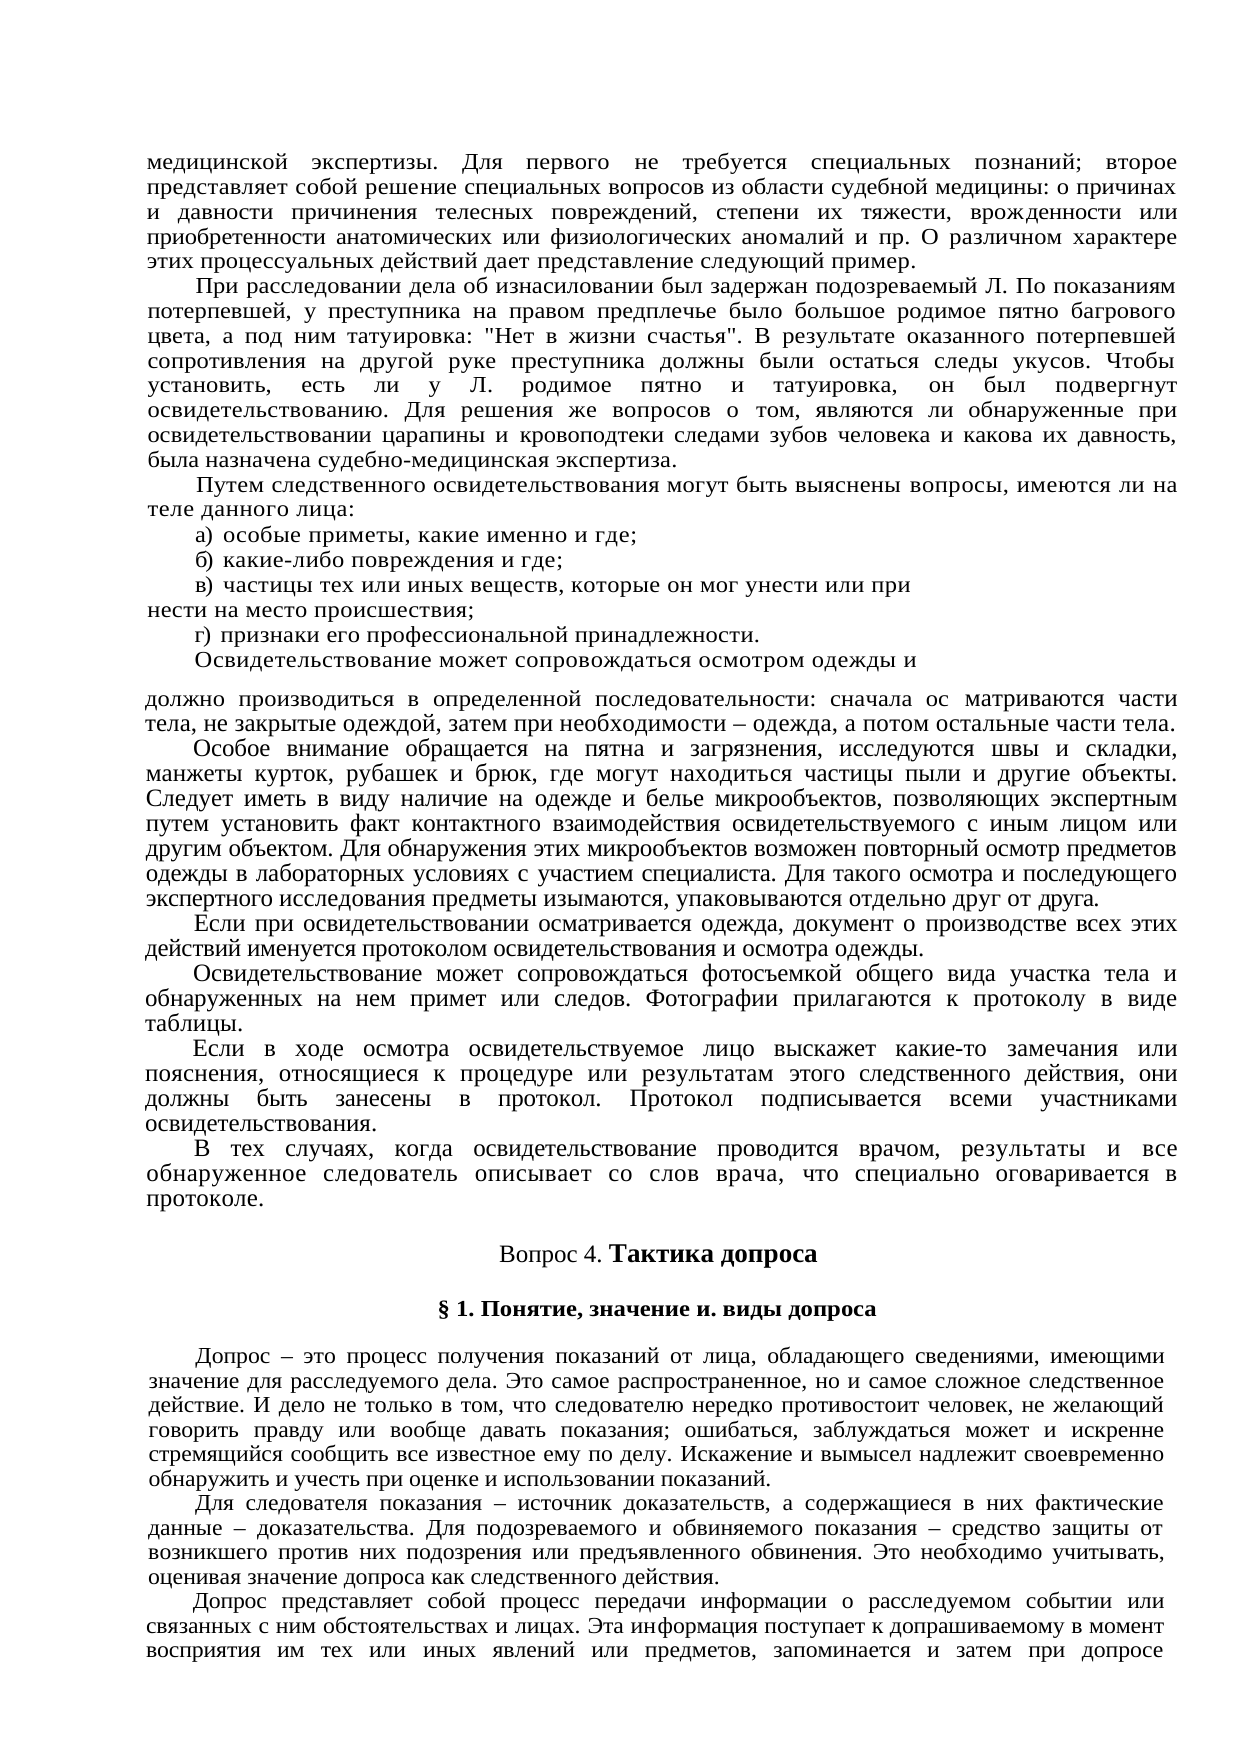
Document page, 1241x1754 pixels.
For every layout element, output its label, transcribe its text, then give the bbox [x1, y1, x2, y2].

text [146, 1589, 1165, 1662]
text Особое внимание обращается на пятна и загрязнения, исследуются швы и складки, манжеты курток, рубашек и брюк, где могут находиться частицы пыли и другие объекты. Следует иметь в виду наличие на одежде и белье микрообъектов, позволяющих экспертным путем установить факт контактного взаимодействия освидетельствуемого с иным лицом или другим объектом. Для обнаружения этих микрообъектов возможен повторный осмотр предметов одежды в лабораторных условиях с участием специалиста. Для такого осмотра и последующего экспертного исследования предметы изымаются, упаковываются отдельно друг от друга. [146, 737, 1178, 912]
text Допрос – это процесс получения показаний от лица, обладающего сведениями, имеющими значение для расследуемого дела. Это самое распространенное, но и самое сложное следственное действие. И дело не только в том, что следователю нередко противостоит человек, не желающий говорить правду или вообще давать показания; ошибаться, заблуждаться может и искренне стремящийся сообщить все известное ему по делу. Искажение и вымысел надлежит своевременно обнаружить и учесть при оценке и использовании показаний. [148, 1344, 1166, 1491]
text а) особые приметы, какие именно и где; [195, 522, 1178, 547]
text В тех случаях, когда освидетельствование проводится врачом, результаты и все обнаруженное следователь описывает со слов врача, что специально оговаривается в протоколе. [146, 1137, 1178, 1212]
text Вопрос 4. Тактика допроса [150, 1237, 1166, 1268]
text Если в ходе осмотра освидетельствуемое лицо выскажет какие-то замечания или пояснения, относящиеся к процедуре или результатам этого следственного действия, они должны быть занесены в протокол. Протокол подписывается всеми участниками освидетельствования. [145, 1037, 1178, 1137]
text Путем следственного освидетельствования могут быть выяснены вопросы, имеются ли на теле данного лица: [147, 472, 1178, 522]
text в) частицы тех или иных веществ, которые он мог унести или при нести на место происшествия; [147, 573, 1178, 623]
text § 1. Понятие, значение и. виды допроса [148, 1295, 1166, 1321]
text г) признаки его профессиональной принадлежности. Освидетельствование может сопровождаться осмотром одежды и [194, 623, 1178, 673]
text б) какие-либо повреждения и где; [195, 548, 1178, 572]
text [147, 150, 1178, 274]
text При расследовании дела об изнасиловании был задержан подозреваемый Л. По показаниям потерпевшей, у преступника на правом предплечье было большое родимое пятно багрового цвета, а под ним татуировка: "Нет в жизни счастья". В результате оказанного потерпевшей сопротивления на другой руке преступника должны были остаться следы укусов. Чтобы установить, есть ли у Л. родимое пятно и татуировка, он был подвергнут освидетельствованию. Для решения же вопросов о том, являются ли обнаруженные при освидетельствовании царапины и кровоподтеки следами зубов человека и какова их давность, была назначена судебно-медицинская экспертиза. [147, 274, 1178, 472]
text Освидетельствование может сопровождаться фотосъемкой общего вида участка тела и обнаруженных на нем примет или следов. Фотографии прилагаются к протоколу в виде таблицы. [145, 962, 1178, 1037]
text Если при освидетельствовании осматривается одежда, документ о производстве всех этих действий именуется протоколом освидетельствования и осмотра одежды. [145, 912, 1178, 962]
text Для следователя показания – источник доказательств, а содержащиеся в них фактические данные – доказательства. Для подозреваемого и обвиняемого показания – средство защиты от возникшего против них подозрения или предъявленного обвинения. Это необходимо учитывать, оценивая значение допроса как следственного действия. [148, 1491, 1165, 1589]
text должно производиться в определенной последовательности: сначала ос матриваются части тела, не закрытые одеждой, затем при необходимости – одежда, а потом остальные части тела. [145, 686, 1178, 736]
